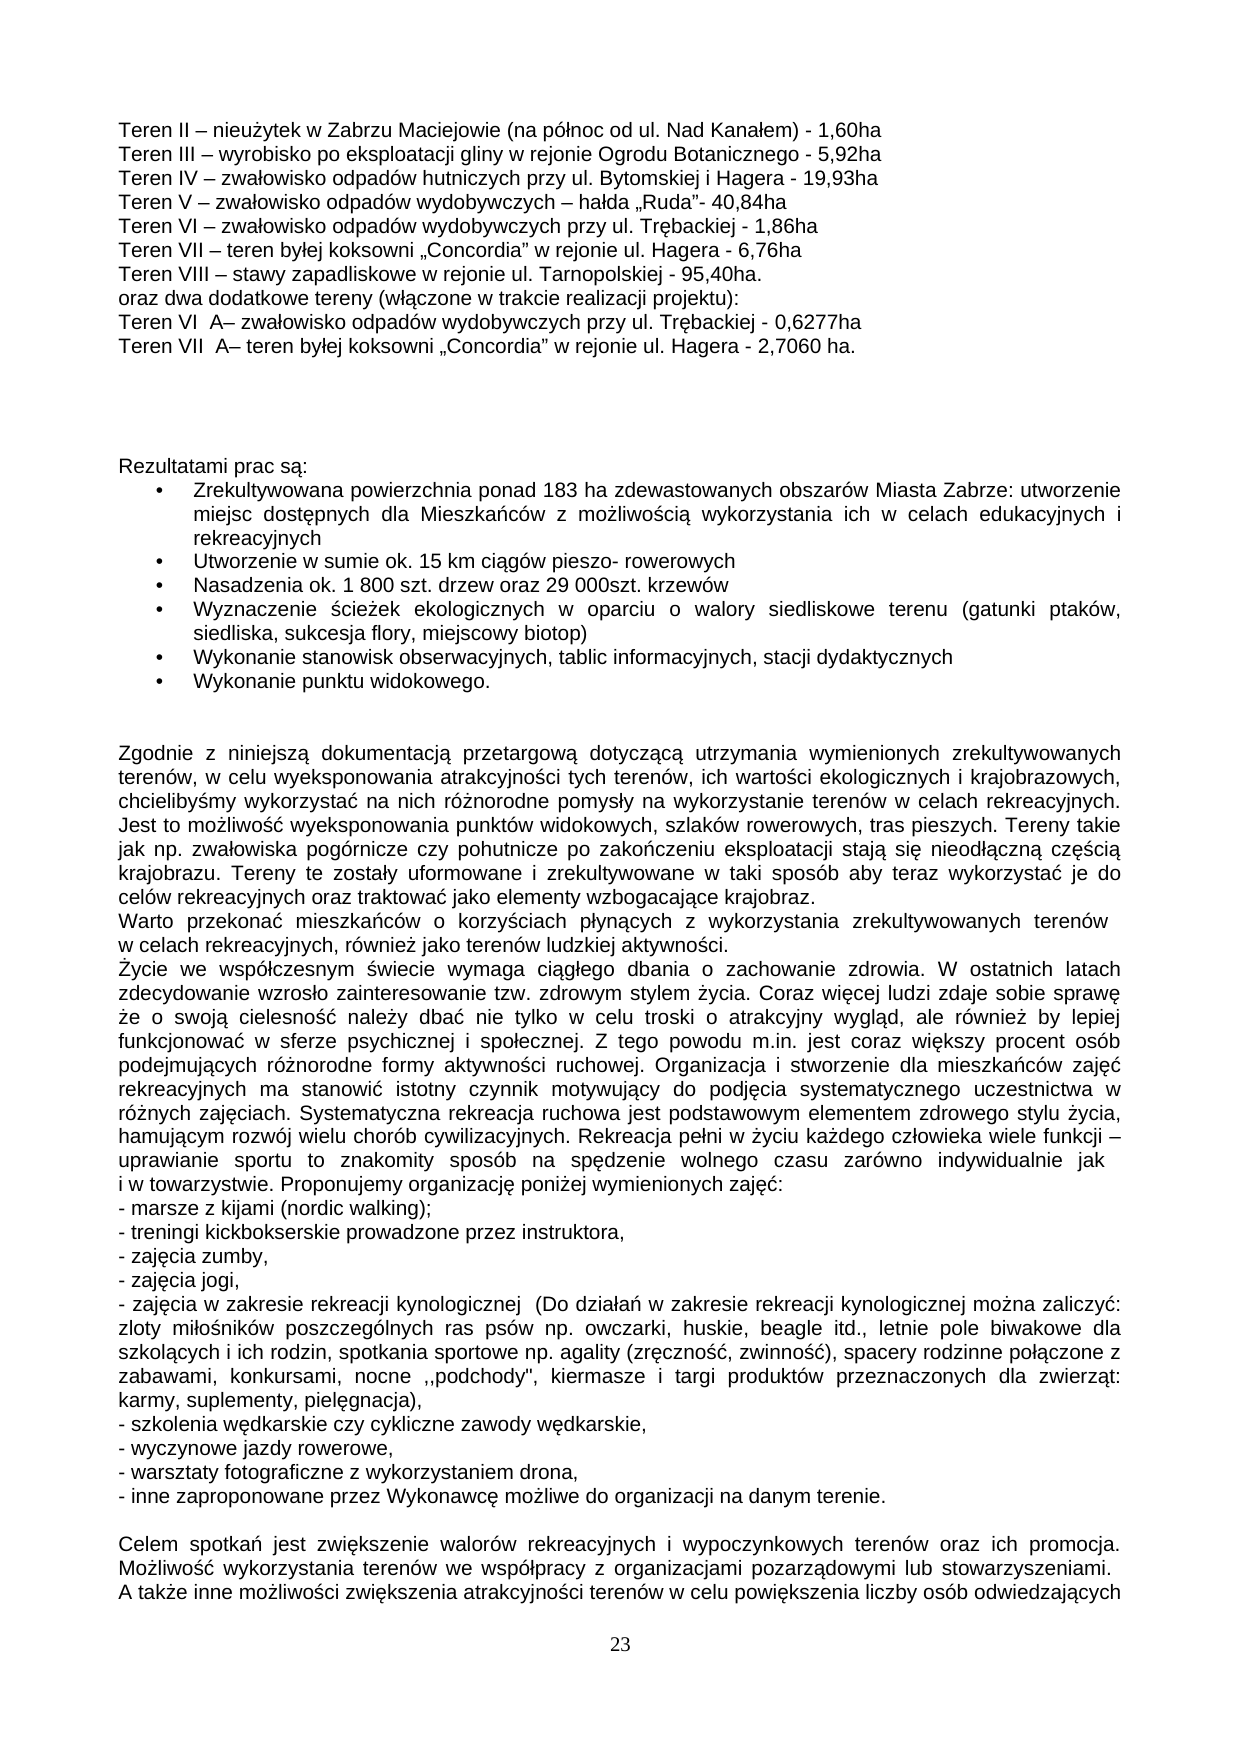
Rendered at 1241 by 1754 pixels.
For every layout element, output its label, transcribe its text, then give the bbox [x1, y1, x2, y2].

text Rezultatami prac są: [118, 453, 1122, 477]
text - marsze z kijami (nordic walking); [118, 1196, 1122, 1220]
text Teren VI – zwałowisko odpadów wydobywczych przy ul. Trębackiej - 1,86ha [118, 214, 1122, 238]
text Teren VIII – stawy zapadliskowe w rejonie ul. Tarnopolskiej - 95,40ha. [118, 262, 1122, 286]
text - inne zaproponowane przez Wykonawcę możliwe do organizacji na danym terenie. [118, 1484, 1122, 1508]
text Teren II – nieużytek w Zabrzu Maciejowie (na północ od ul. Nad Kanałem) - 1,60ha [118, 118, 1122, 142]
list Wykonanie stanowisk obserwacyjnych, tablic informacyjnych, stacji dydaktycznych [156, 645, 1122, 669]
list Wyznaczenie ścieżek ekologicznych w oparciu o walory siedliskowe terenu (gatunki ptaków, siedliska, sukcesja flory, miejscowy biotop) [156, 597, 1122, 645]
text Warto przekonać mieszkańców o korzyściach płynących z wykorzystania zrekultywowanych terenów w celach rekreacyjnych, również jako terenów ludzkiej aktywności. [118, 909, 1122, 957]
text - wyczynowe jazdy rowerowe, [118, 1436, 1122, 1460]
text Teren VII – teren byłej koksowni „Concordia” w rejonie ul. Hagera - 6,76ha [118, 238, 1122, 262]
text - szkolenia wędkarskie czy cykliczne zawody wędkarskie, [118, 1412, 1122, 1436]
text Życie we współczesnym świecie wymaga ciągłego dbania o zachowanie zdrowia. W ostatnich latach zdecydowanie wzrosło zainteresowanie tzw. zdrowym stylem życia. Coraz więcej ludzi zdaje sobie sprawę że o swoją cielesność należy dbać nie tylko w celu troski o atrakcyjny wygląd, ale również by lepiej funkcjonować w sferze psychicznej i społecznej. Z tego powodu m.in. jest coraz większy procent osób podejmujących różnorodne formy aktywności ruchowej. Organizacja i stworzenie dla mieszkańców zajęć rekreacyjnych ma stanowić istotny czynnik motywujący do podjęcia systematycznego uczestnictwa w różnych zajęciach. Systematyczna rekreacja ruchowa jest podstawowym elementem zdrowego stylu życia, hamującym rozwój wielu chorób cywilizacyjnych. Rekreacja pełni w życiu każdego człowieka wiele funkcji – uprawianie sportu to znakomity sposób na spędzenie wolnego czasu zarówno indywidualnie jak i w towarzystwie. Proponujemy organizację poniżej wymienionych zajęć: [118, 957, 1122, 1196]
text Zgodnie z niniejszą dokumentacją przetargową dotyczącą utrzymania wymienionych zrekultywowanych terenów, w celu wyeksponowania atrakcyjności tych terenów, ich wartości ekologicznych i krajobrazowych, chcielibyśmy wykorzystać na nich różnorodne pomysły na wykorzystanie terenów w celach rekreacyjnych. Jest to możliwość wyeksponowania punktów widokowych, szlaków rowerowych, tras pieszych. Tereny takie jak np. zwałowiska pogórnicze czy pohutnicze po zakończeniu eksploatacji stają się nieodłączną częścią krajobrazu. Tereny te zostały uformowane i zrekultywowane w taki sposób aby teraz wykorzystać je do celów rekreacyjnych oraz traktować jako elementy wzbogacające krajobraz. [118, 741, 1122, 909]
list Wykonanie punktu widokowego. [156, 669, 1122, 693]
text - zajęcia jogi, [118, 1268, 1122, 1292]
text Teren VI A– zwałowisko odpadów wydobywczych przy ul. Trębackiej - 0,6277ha [118, 310, 1122, 334]
text Teren IV – zwałowisko odpadów hutniczych przy ul. Bytomskiej i Hagera - 19,93ha [118, 166, 1122, 190]
list Zrekultywowana powierzchnia ponad 183 ha zdewastowanych obszarów Miasta Zabrze: utworzenie miejsc dostępnych dla Mieszkańców z możliwością wykorzystania ich w celach edukacyjnych i rekreacyjnych [156, 477, 1122, 549]
list Nasadzenia ok. 1 800 szt. drzew oraz 29 000szt. krzewów [156, 573, 1122, 597]
text - treningi kickbokserskie prowadzone przez instruktora, [118, 1220, 1122, 1244]
text Teren VII A– teren byłej koksowni „Concordia” w rejonie ul. Hagera - 2,7060 ha. [118, 334, 1122, 358]
text - zajęcia w zakresie rekreacji kynologicznej (Do działań w zakresie rekreacji kynologicznej można zaliczyć: zloty miłośników poszczególnych ras psów np. owczarki, huskie, beagle itd., letnie pole biwakowe dla szkolących i ich rodzin, spotkania sportowe np. agality (zręczność, zwinność), spacery rodzinne połączone z zabawami, konkursami, nocne ,,podchody", kiermasze i targi produktów przeznaczonych dla zwierząt: karmy, suplementy, pielęgnacja), [118, 1292, 1122, 1412]
list Utworzenie w sumie ok. 15 km ciągów pieszo- rowerowych [156, 549, 1122, 573]
text Teren V – zwałowisko odpadów wydobywczych – hałda „Ruda”- 40,84ha [118, 190, 1122, 214]
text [118, 1532, 1122, 1603]
text - zajęcia zumby, [118, 1244, 1122, 1268]
text - warsztaty fotograficzne z wykorzystaniem drona, [118, 1460, 1122, 1484]
text oraz dwa dodatkowe tereny (włączone w trakcie realizacji projektu): [118, 286, 1122, 310]
text Teren III – wyrobisko po eksploatacji gliny w rejonie Ogrodu Botanicznego - 5,92ha [118, 142, 1122, 166]
